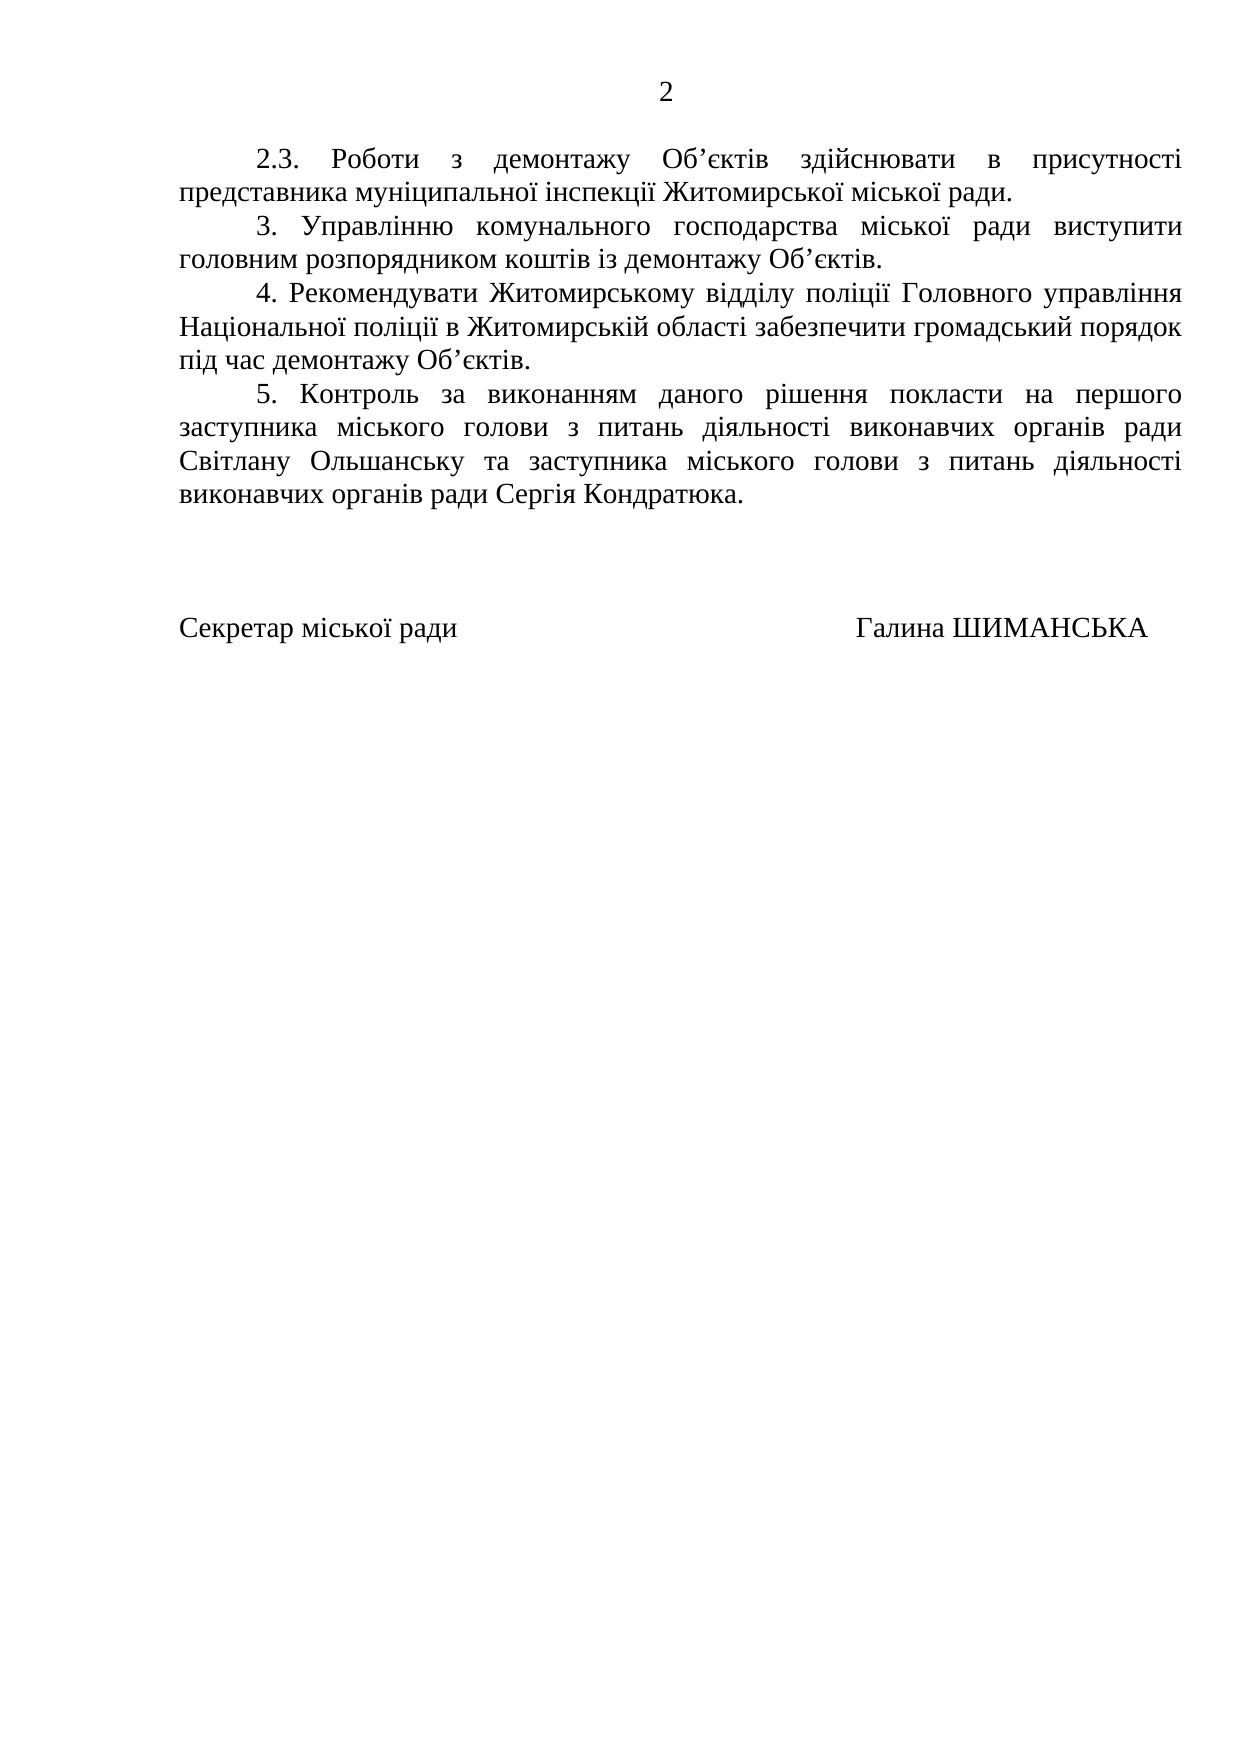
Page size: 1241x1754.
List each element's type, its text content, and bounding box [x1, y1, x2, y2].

text 2.3. Роботи з демонтажу Об’єктів здійснювати в присутності представника муніципальної інспекції Житомирської міської ради. [179, 141, 1183, 208]
text 5. Контроль за виконанням даного рішення покласти на першого заступника міського голови з питань діяльності виконавчих органів ради Світлану Ольшанську та заступника міського голови з питань діяльності виконавчих органів ради Сергія Кондратюка. [179, 376, 1183, 510]
text Секретар міської ради Галина ШИМАНСЬКА [179, 611, 1183, 644]
text 3. Управлінню комунального господарства міської ради виступити головним розпорядником коштів із демонтажу Об’єктів. [179, 208, 1183, 275]
text 4. Рекомендувати Житомирському відділу поліції Головного управління Національної поліції в Житомирській області забезпечити громадський порядок під час демонтажу Об’єктів. [179, 275, 1183, 376]
